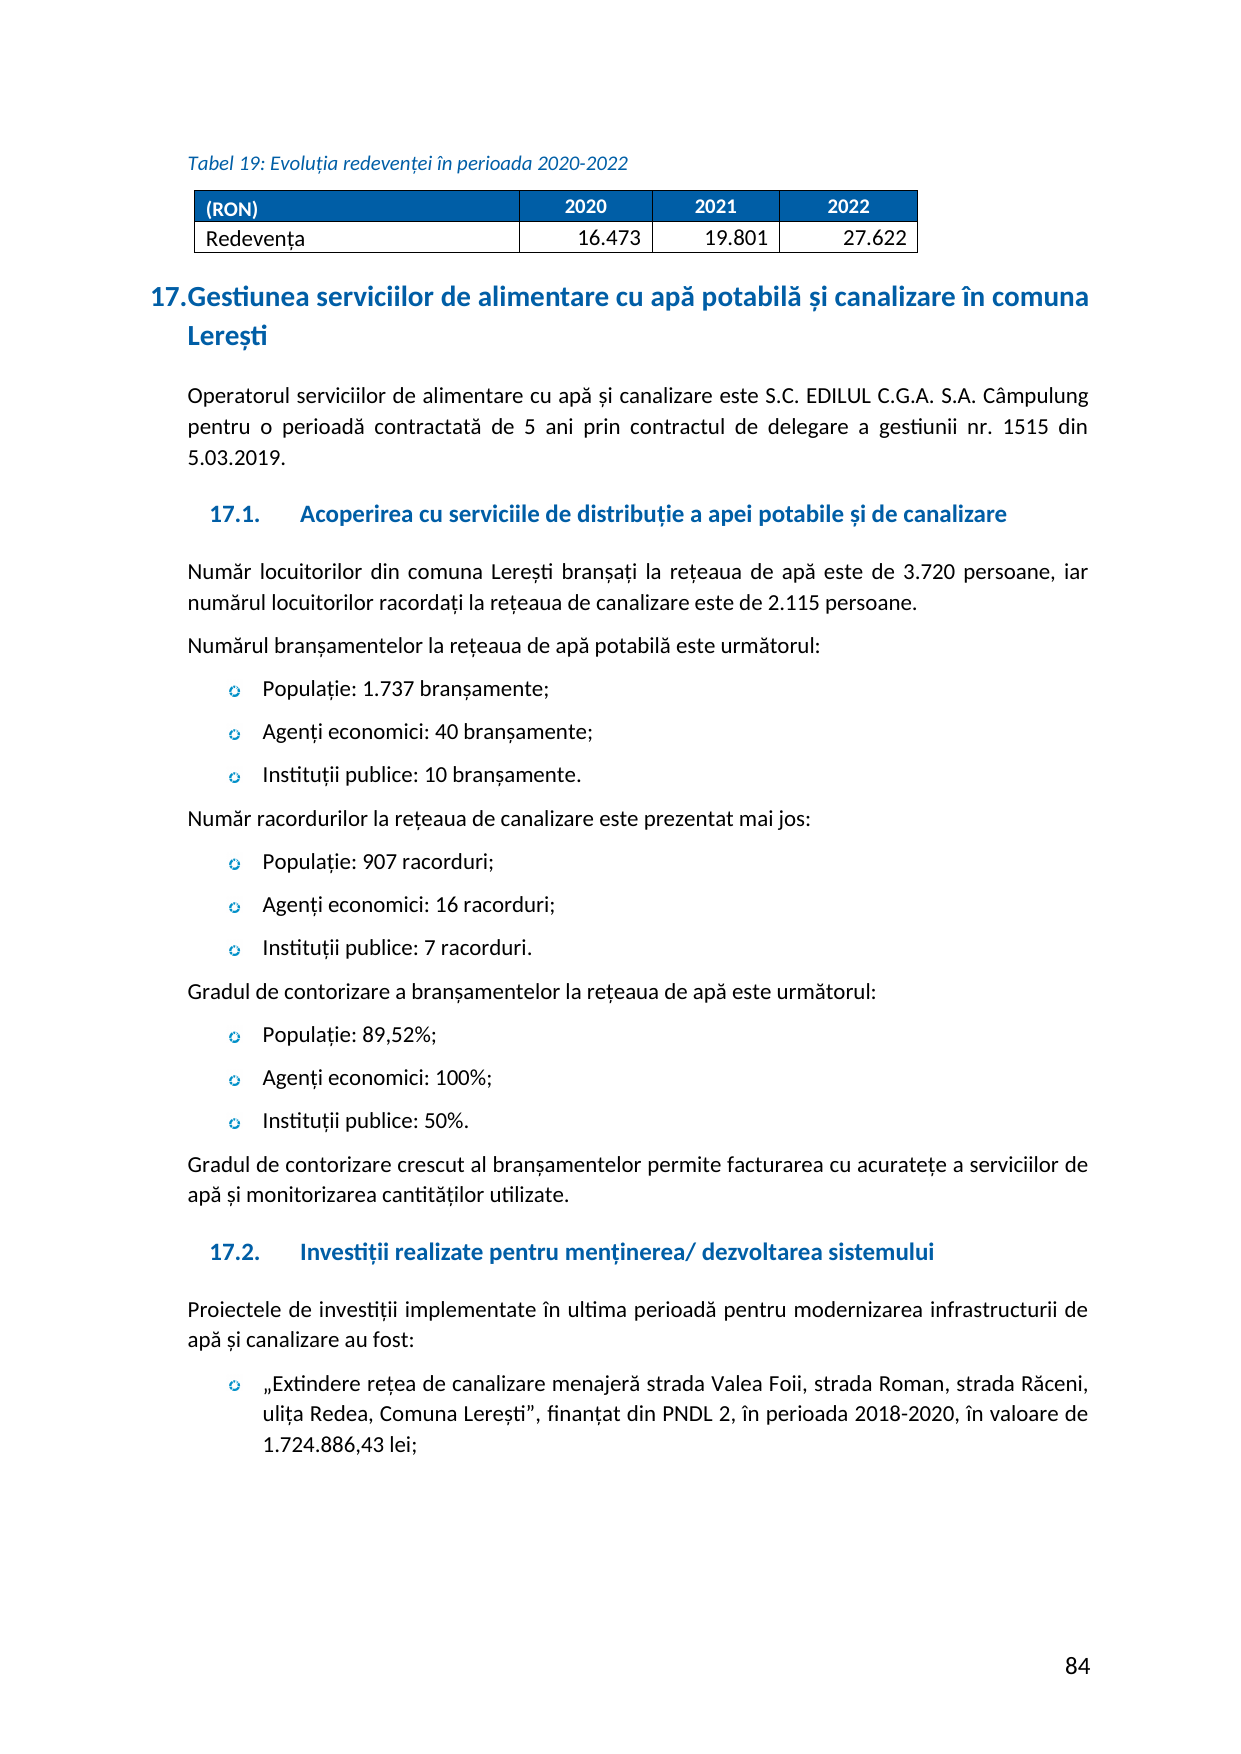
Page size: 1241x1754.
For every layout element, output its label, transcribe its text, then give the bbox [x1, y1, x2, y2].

list „Extindere rețea de canalizare menajeră strada Valea Foii, strada Roman, strada Răceni, ulița Redea, Comuna Lerești”, finanțat din PNDL 2, în perioada 2018-2020, în valoare de 1.724.886,43 lei; [225, 1369, 1090, 1458]
text Numărul branșamentelor la rețeaua de apă potabilă este următorul: [187, 631, 1090, 659]
list Populație: 89,52%; [225, 1020, 1090, 1048]
text Operatorul serviciilor de alimentare cu apă și canalizare este S.C. EDILUL C.G.A. S.A. Câmpulung pentru o perioadă contractată de 5 ani prin contractul de delegare a gestiunii nr. 1515 din 5.03.2019. [187, 381, 1090, 471]
picture [226, 1374, 243, 1391]
list Populație: 1.737 branșamente; [225, 674, 1090, 702]
table_header (RON) [195, 191, 519, 221]
table_header 2020 [520, 191, 652, 221]
text Număr locuitorilor din comuna Lerești branșați la rețeaua de apă este de 3.720 persoane, iar numărul locuitorilor racordați la rețeaua de canalizare este de 2.115 persoane. [187, 557, 1090, 616]
table_header 2021 [653, 191, 779, 221]
text Proiectele de investiții implementate în ultima perioadă pentru modernizarea infrastructurii de apă și canalizare au fost: [187, 1295, 1090, 1353]
picture [226, 1025, 243, 1043]
list Agenți economici: 100%; [225, 1063, 1090, 1091]
table_cell 27.622 [780, 222, 917, 252]
text Gestiunea serviciilor de alimentare cu apă potabilă și canalizare în comuna Lerești [150, 278, 1090, 353]
text Acoperirea cu serviciile de distribuție a apei potabile și de canalizare [209, 498, 1090, 529]
text Gradul de contorizare crescut al branșamentelor permite facturarea cu acuratețe a serviciilor de apă și monitorizarea cantităților utilizate. [187, 1150, 1090, 1208]
picture [226, 852, 243, 870]
picture [226, 1112, 243, 1129]
picture [226, 1069, 243, 1086]
picture [226, 679, 243, 697]
list Instituții publice: 10 branșamente. [225, 761, 1090, 789]
table_cell 19.801 [653, 222, 779, 252]
picture [226, 896, 243, 913]
table_cell 16.473 [520, 222, 652, 252]
picture [226, 723, 243, 740]
table_header 2022 [780, 191, 917, 221]
text Tabel 19: Evoluția redevenței în perioada 2020-2022 [187, 150, 1090, 175]
picture [226, 939, 243, 956]
list Instituții publice: 50%. [225, 1106, 1090, 1134]
text Număr racordurilor la rețeaua de canalizare este prezentat mai jos: [187, 804, 1090, 832]
text Investiții realizate pentru menținerea/ dezvoltarea sistemului [209, 1236, 1090, 1267]
list Instituții publice: 7 racorduri. [225, 933, 1090, 962]
picture [226, 766, 243, 783]
text Gradul de contorizare a branșamentelor la rețeaua de apă este următorul: [187, 977, 1090, 1005]
list Agenți economici: 16 racorduri; [225, 890, 1090, 918]
list Agenți economici: 40 branșamente; [225, 717, 1090, 745]
list Populație: 907 racorduri; [225, 847, 1090, 875]
table_cell Redevența [195, 222, 519, 252]
